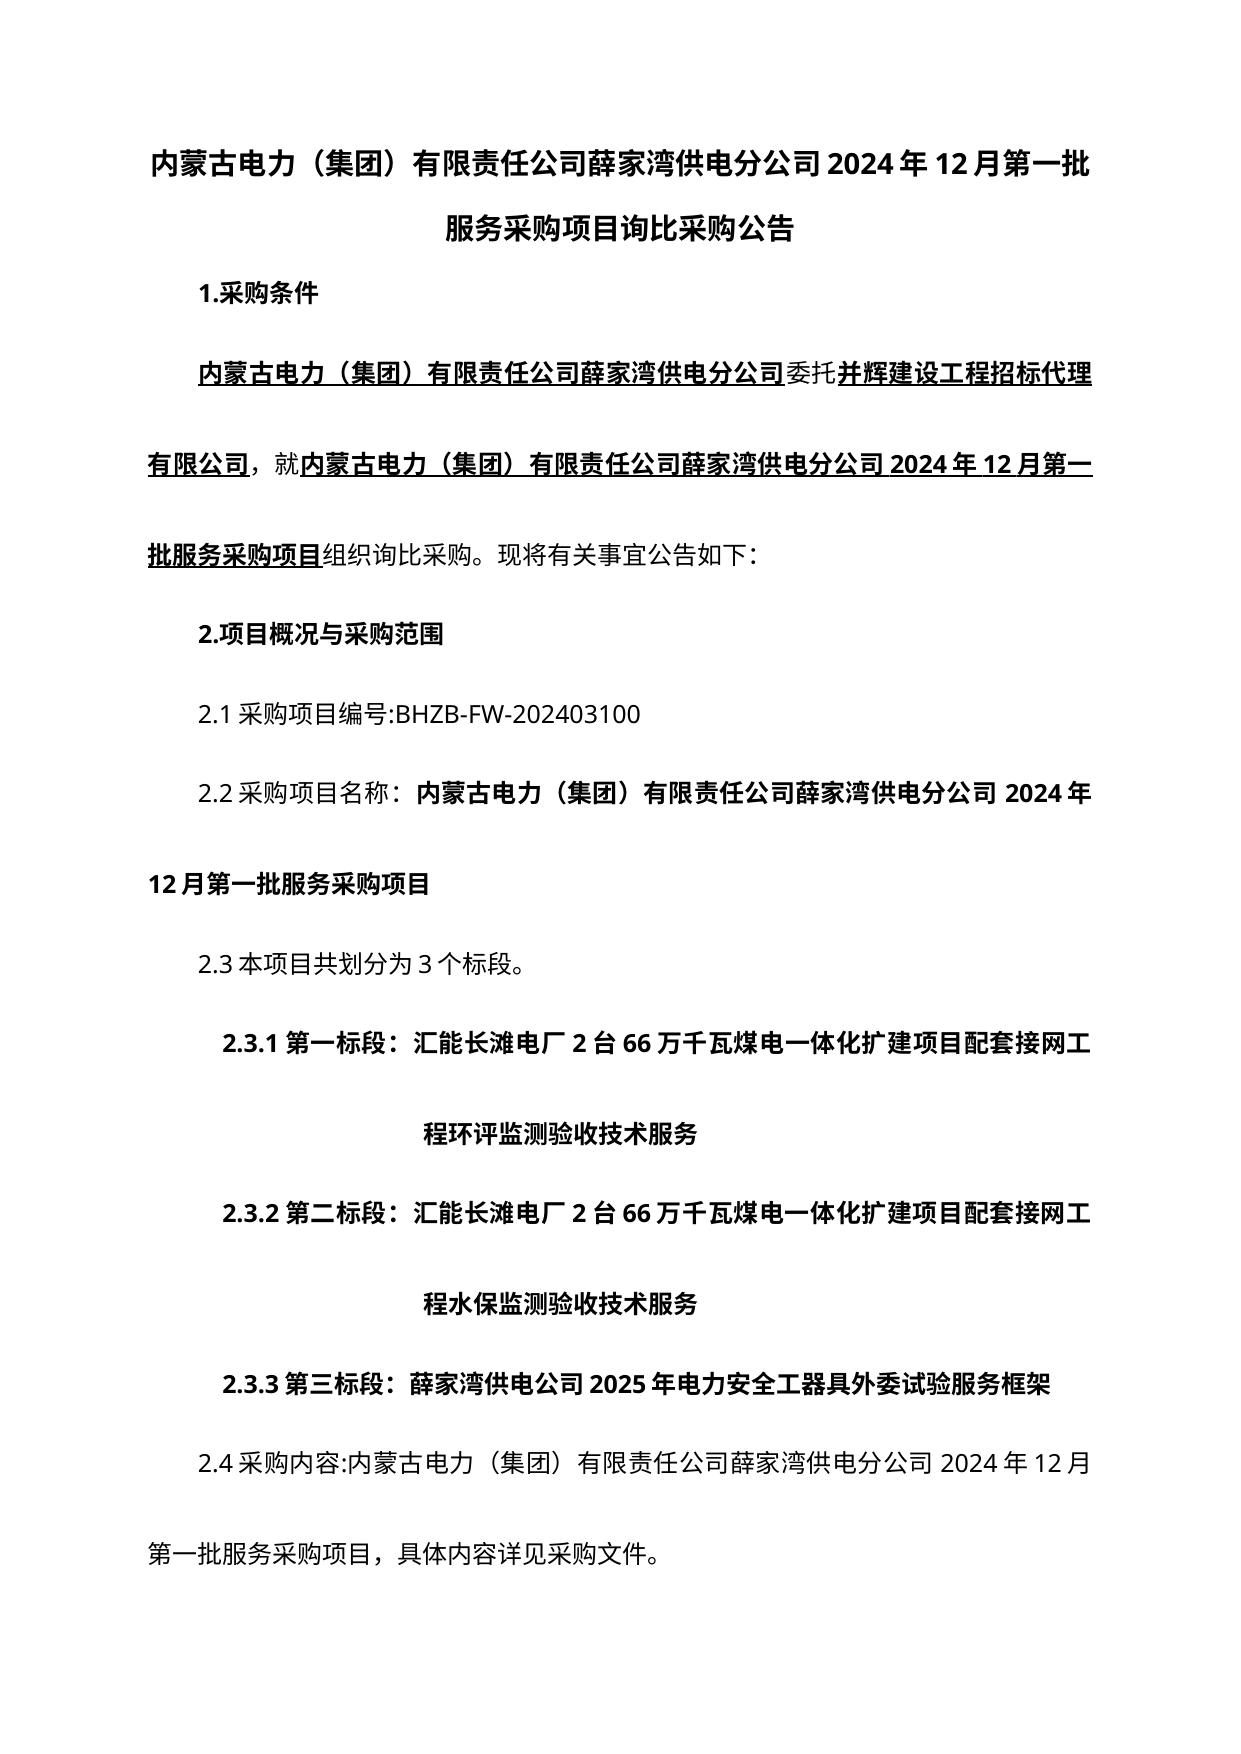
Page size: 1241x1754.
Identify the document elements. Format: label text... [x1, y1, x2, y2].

text 1.采购条件 [148, 259, 1093, 324]
text 2.3.1第一标段：汇能长滩电厂2台66万千瓦煤电一体化扩建项目配套接网工程环评监测验收技术服务 [222, 1009, 1093, 1165]
text 内蒙古电力（集团）有限责任公司薛家湾供电分公司委托并辉建设工程招标代理有限公司，就内蒙古电力（集团）有限责任公司薛家湾供电分公司2024年12月第一批服务采购项目组织询比采购。现将有关事宜公告如下： [148, 339, 1093, 586]
text 2.4采购内容:内蒙古电力（集团）有限责任公司薛家湾供电分公司2024年12月第一批服务采购项目，具体内容详见采购文件。 [148, 1429, 1093, 1585]
text 2.3本项目共划分为3个标段。 [148, 930, 1093, 995]
text 2.项目概况与采购范围 [148, 600, 1093, 665]
text 2.3.2第二标段：汇能长滩电厂2台66万千瓦煤电一体化扩建项目配套接网工程水保监测验收技术服务 [222, 1179, 1093, 1336]
text 2.2采购项目名称：内蒙古电力（集团）有限责任公司薛家湾供电分公司2024年12月第一批服务采购项目 [148, 759, 1093, 915]
text 2.1采购项目编号:BHZB-FW-202403100 [148, 680, 1093, 745]
text 内蒙古电力（集团）有限责任公司薛家湾供电分公司2024年12月第一批服务采购项目询比采购公告 [148, 129, 1093, 259]
text 2.3.3第三标段：薛家湾供电公司2025年电力安全工器具外委试验服务框架 [222, 1350, 1093, 1415]
